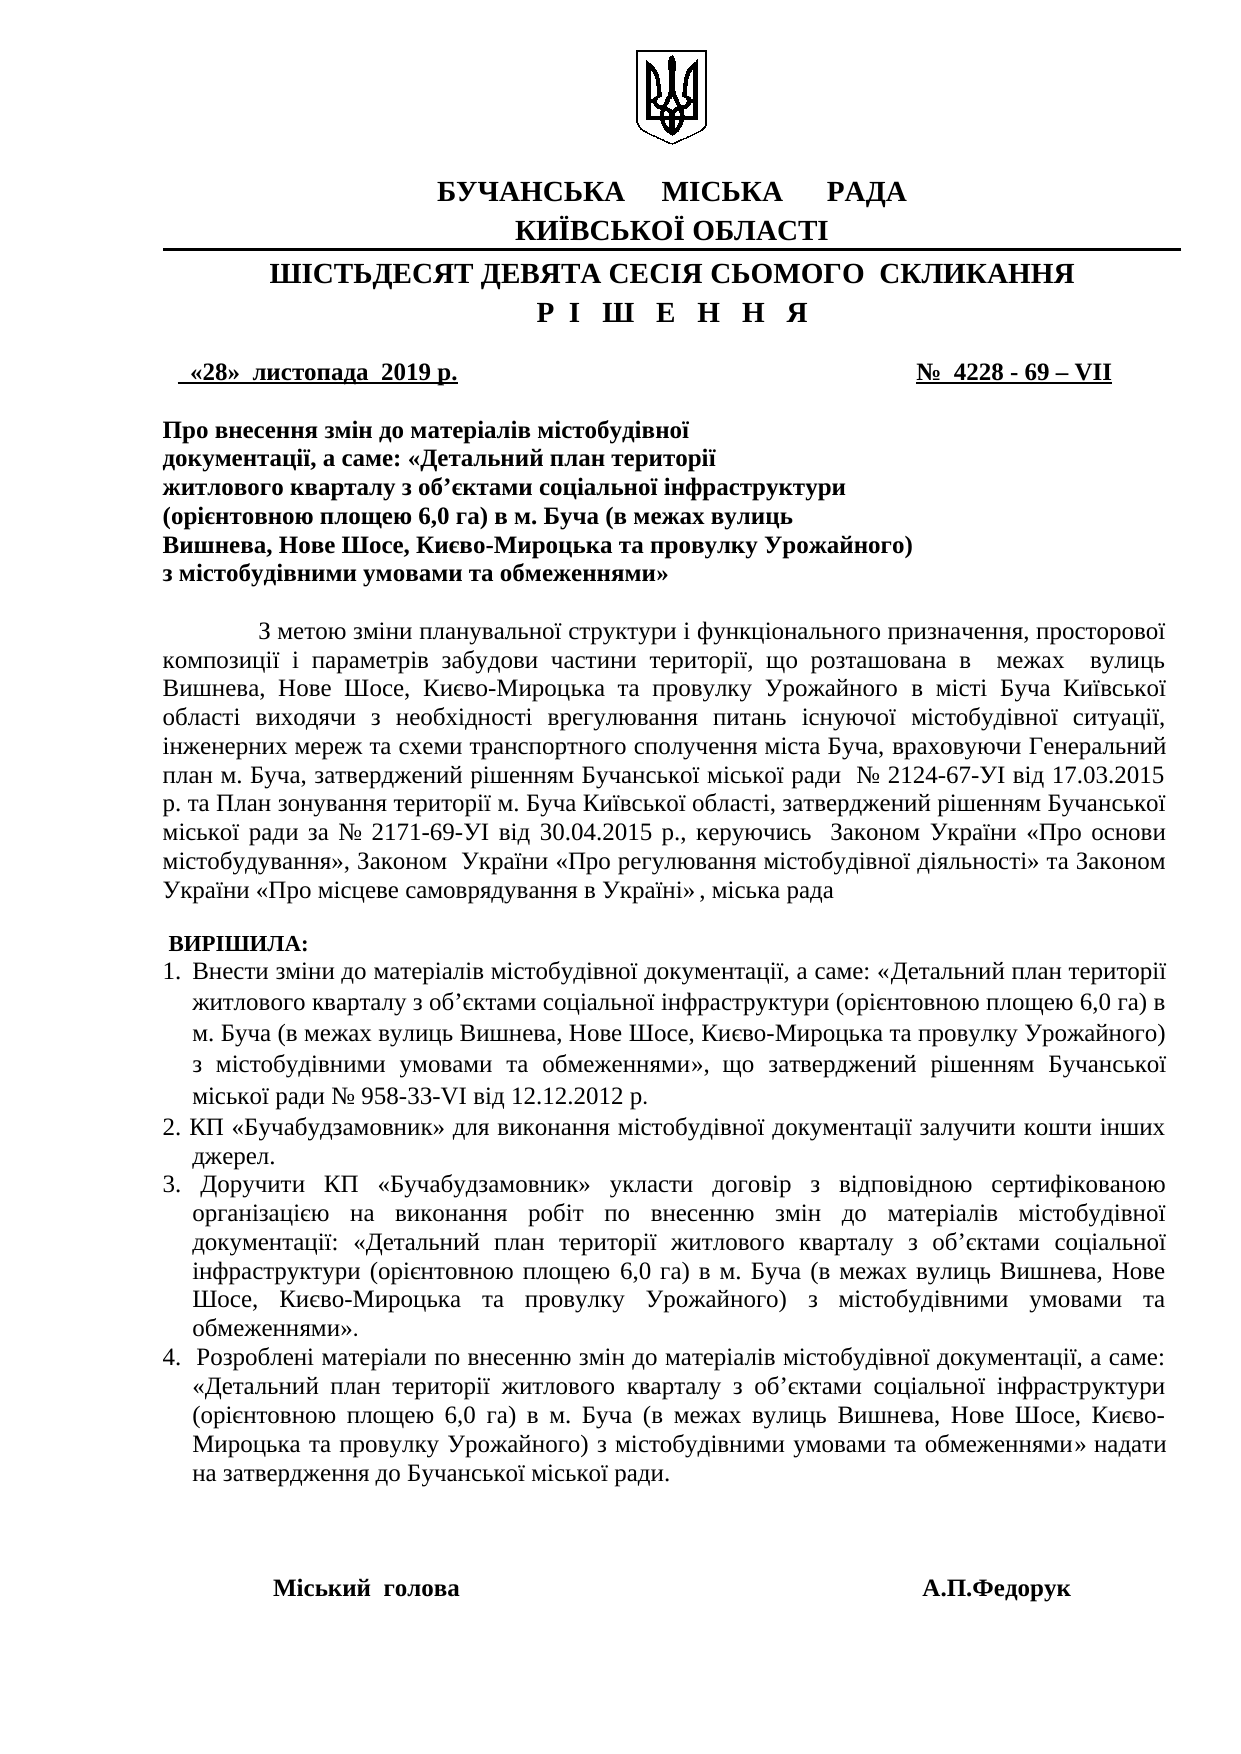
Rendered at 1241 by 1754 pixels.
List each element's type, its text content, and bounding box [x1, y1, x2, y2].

list Внести зміни до матеріалів містобудівної документації, а саме: «Детальний план території житлового кварталу з об’єктами соціальної інфраструктури (орієнтовною площею 6,0 га) в м. Буча (в межах вулиць Вишнева, Нове Шосе, Києво-Мироцька та провулку Урожайного) з містобудівними умовами та обмеженнями», що затверджений рішенням Бучанської міської ради № 958-33-VI від 12.12.2012 р. [162, 956, 1166, 1110]
text ВИРІШИЛА: [162, 930, 1166, 956]
text житлового кварталу з об’єктами соціальної інфраструктури [162, 472, 1181, 501]
text Міський голова А.П.Федорук [162, 1573, 1181, 1601]
text документації, а саме: «Детальний план території [162, 443, 1181, 472]
text 2. КП «Бучабудзамовник» для виконання містобудівної документації залучити кошти інших джерел. [162, 1112, 1166, 1169]
text З метою зміни планувальної структури і функціонального призначення, просторової композиції і параметрів забудови частини території, що розташована в межах вулиць Вишнева, Нове Шосе, Києво-Мироцька та провулку Урожайного в місті Буча Київської області виходячи з необхідності врегулювання питань існуючої містобудівної ситуації, інженерних мереж та схеми транспортного сполучення міста Буча, враховуючи Генеральний план м. Буча, затверджений рішенням Бучанської міської ради № 2124-67-УІ від 17.03.2015 р. та План зонування території м. Буча Київської області, затверджений рішенням Бучанської міської ради за № 2171-69-УІ від 30.04.2015 р., керуючись Законом України «Про основи містобудування», Законом України «Про регулювання містобудівної діяльності» та Законом України «Про місцеве самоврядування в Україні» , міська рада [162, 616, 1166, 903]
text КИЇВСЬКОЇ ОБЛАСТІ [162, 213, 1181, 251]
text Про внесення змін до матеріалів містобудівної [162, 415, 1181, 443]
text 4. Розроблені матеріали по внесенню змін до матеріалів містобудівної документації, а саме: «Детальний план території житлового кварталу з об’єктами соціальної інфраструктури (орієнтовною площею 6,0 га) в м. Буча (в межах вулиць Вишнева, Нове Шосе, Києво-Мироцька та провулку Урожайного) з містобудівними умовами та обмеженнями» надати на затвердження до Бучанської міської ради. [162, 1342, 1166, 1486]
text «28» листопада 2019 р. № 4228 - 69 – VІІ [162, 357, 1181, 386]
text (орієнтовною площею 6,0 га) в м. Буча (в межах вулиць [162, 501, 1181, 530]
text Вишнева, Нове Шосе, Києво-Мироцька та провулку Урожайного) [162, 530, 1181, 558]
text 3. Доручити КП «Бучабудзамовник» укласти договір з відповідною сертифікованою організацією на виконання робіт по внесенню змін до матеріалів містобудівної документації: «Детальний план території житлового кварталу з об’єктами соціальної інфраструктури (орієнтовною площею 6,0 га) в м. Буча (в межах вулиць Вишнева, Нове Шосе, Києво-Мироцька та провулку Урожайного) з містобудівними умовами та обмеженнями». [162, 1169, 1166, 1342]
text ШІСТЬДЕСЯТ ДЕВЯТА СЕСІЯ СЬОМОГО СКЛИКАННЯ [162, 256, 1181, 290]
text Р І Ш Е Н Н Я [162, 295, 1181, 328]
text з містобудівними умовами та обмеженнями» [162, 558, 1181, 587]
text БУЧАНСЬКА МІСЬКА РАДА [162, 174, 1181, 208]
